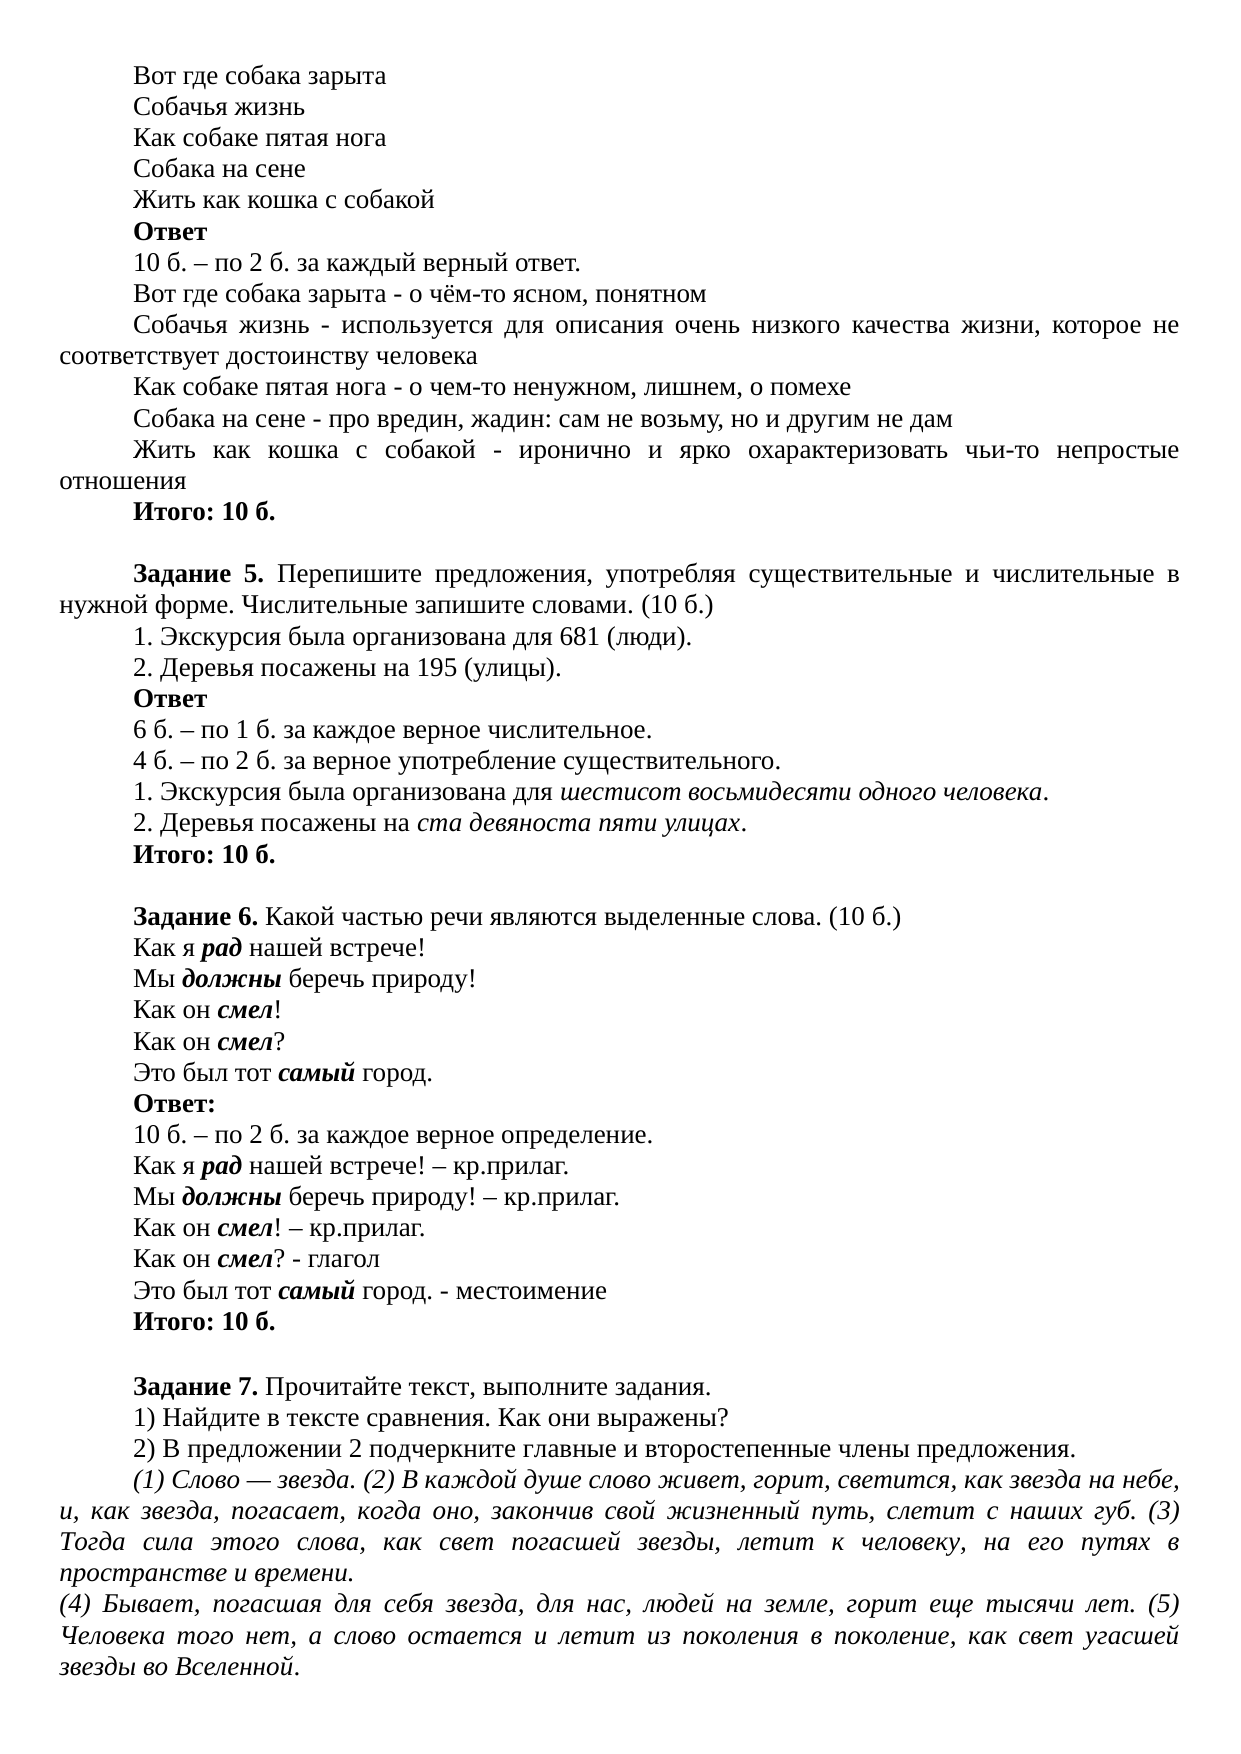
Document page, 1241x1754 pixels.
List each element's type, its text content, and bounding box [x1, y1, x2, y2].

text Итого: 10 б. [59, 495, 1181, 526]
text Собачья жизнь - используется для описания очень низкого качества жизни, которое не соответствует достоинству человека [59, 308, 1181, 371]
text Вот где собака зарыта - о чём-то ясном, понятном [59, 277, 1181, 308]
text Итого: 10 б. [59, 1305, 1181, 1336]
text Как собаке пятая нога - о чем-то ненужном, лишнем, о помехе [59, 371, 1181, 402]
text 2. Деревья посажены на ста девяноста пяти улицах. [59, 807, 1181, 838]
text Ответ [59, 215, 1181, 246]
text Жить как кошка с собакой - иронично и ярко охарактеризовать чьи-то непростые отношения [59, 433, 1181, 495]
text (1) Слово — звезда. (2) В каждой душе слово живет, горит, светится, как звезда на небе, и, как звезда, погасает, когда оно, закончив свой жизненный путь, слетит с наших губ. (3) Тогда сила этого слова, как свет погасшей звезды, летит к человеку, на его путях в пространстве и времени. [59, 1463, 1181, 1588]
text Это был тот самый город. [59, 1056, 1181, 1087]
text 6 б. – по 1 б. за каждое верное числительное. [59, 713, 1181, 744]
text Ответ [59, 682, 1181, 713]
text Как я рад нашей встрече! [59, 931, 1181, 962]
text 1. Экскурсия была организована для 681 (люди). [59, 620, 1181, 651]
text Мы должны беречь природу! – кр.прилаг. [59, 1180, 1181, 1211]
text 2) В предложении 2 подчеркните главные и второстепенные члены предложения. [59, 1432, 1181, 1463]
text Мы должны беречь природу! [59, 962, 1181, 993]
text 1. Экскурсия была организована для шестисот восьмидесяти одного человека. [59, 775, 1181, 807]
text Задание 7. Прочитайте текст, выполните задания. [59, 1369, 1181, 1401]
text 2. Деревья посажены на 195 (улицы). [59, 651, 1181, 682]
text Как он смел! – кр.прилаг. [59, 1211, 1181, 1243]
text 10 б. – по 2 б. за каждый верный ответ. [59, 246, 1181, 277]
text 4 б. – по 2 б. за верное употребление существительного. [59, 744, 1181, 775]
text Как собаке пятая нога [59, 121, 1181, 152]
text Задание 6. Какой частью речи являются выделенные слова. (10 б.) [59, 900, 1181, 931]
text 1) Найдите в тексте сравнения. Как они выражены? [59, 1401, 1181, 1432]
text Вот где собака зарыта [59, 59, 1181, 90]
text Как он смел? - глагол [59, 1243, 1181, 1274]
text Жить как кошка с собакой [59, 184, 1181, 215]
text 10 б. – по 2 б. за каждое верное определение. [59, 1118, 1181, 1149]
text Итого: 10 б. [59, 838, 1181, 869]
text Собака на сене [59, 152, 1181, 184]
text (4) Бывает, погасшая для себя звезда, для нас, людей на земле, горит еще тысячи лет. (5) Человека того нет, а слово остается и летит из поколения в поколение, как свет угасшей звезды во Вселенной. [59, 1588, 1181, 1681]
text Как я рад нашей встрече! – кр.прилаг. [59, 1149, 1181, 1180]
text Это был тот самый город. - местоимение [59, 1274, 1181, 1305]
text Собачья жизнь [59, 90, 1181, 121]
text Как он смел? [59, 1024, 1181, 1056]
text Задание 5. Перепишите предложения, употребляя существительные и числительные в нужной форме. Числительные запишите словами. (10 б.) [59, 557, 1181, 620]
text Собака на сене - про вредин, жадин: сам не возьму, но и другим не дам [59, 402, 1181, 433]
text Как он смел! [59, 993, 1181, 1024]
text Ответ: [59, 1087, 1181, 1118]
